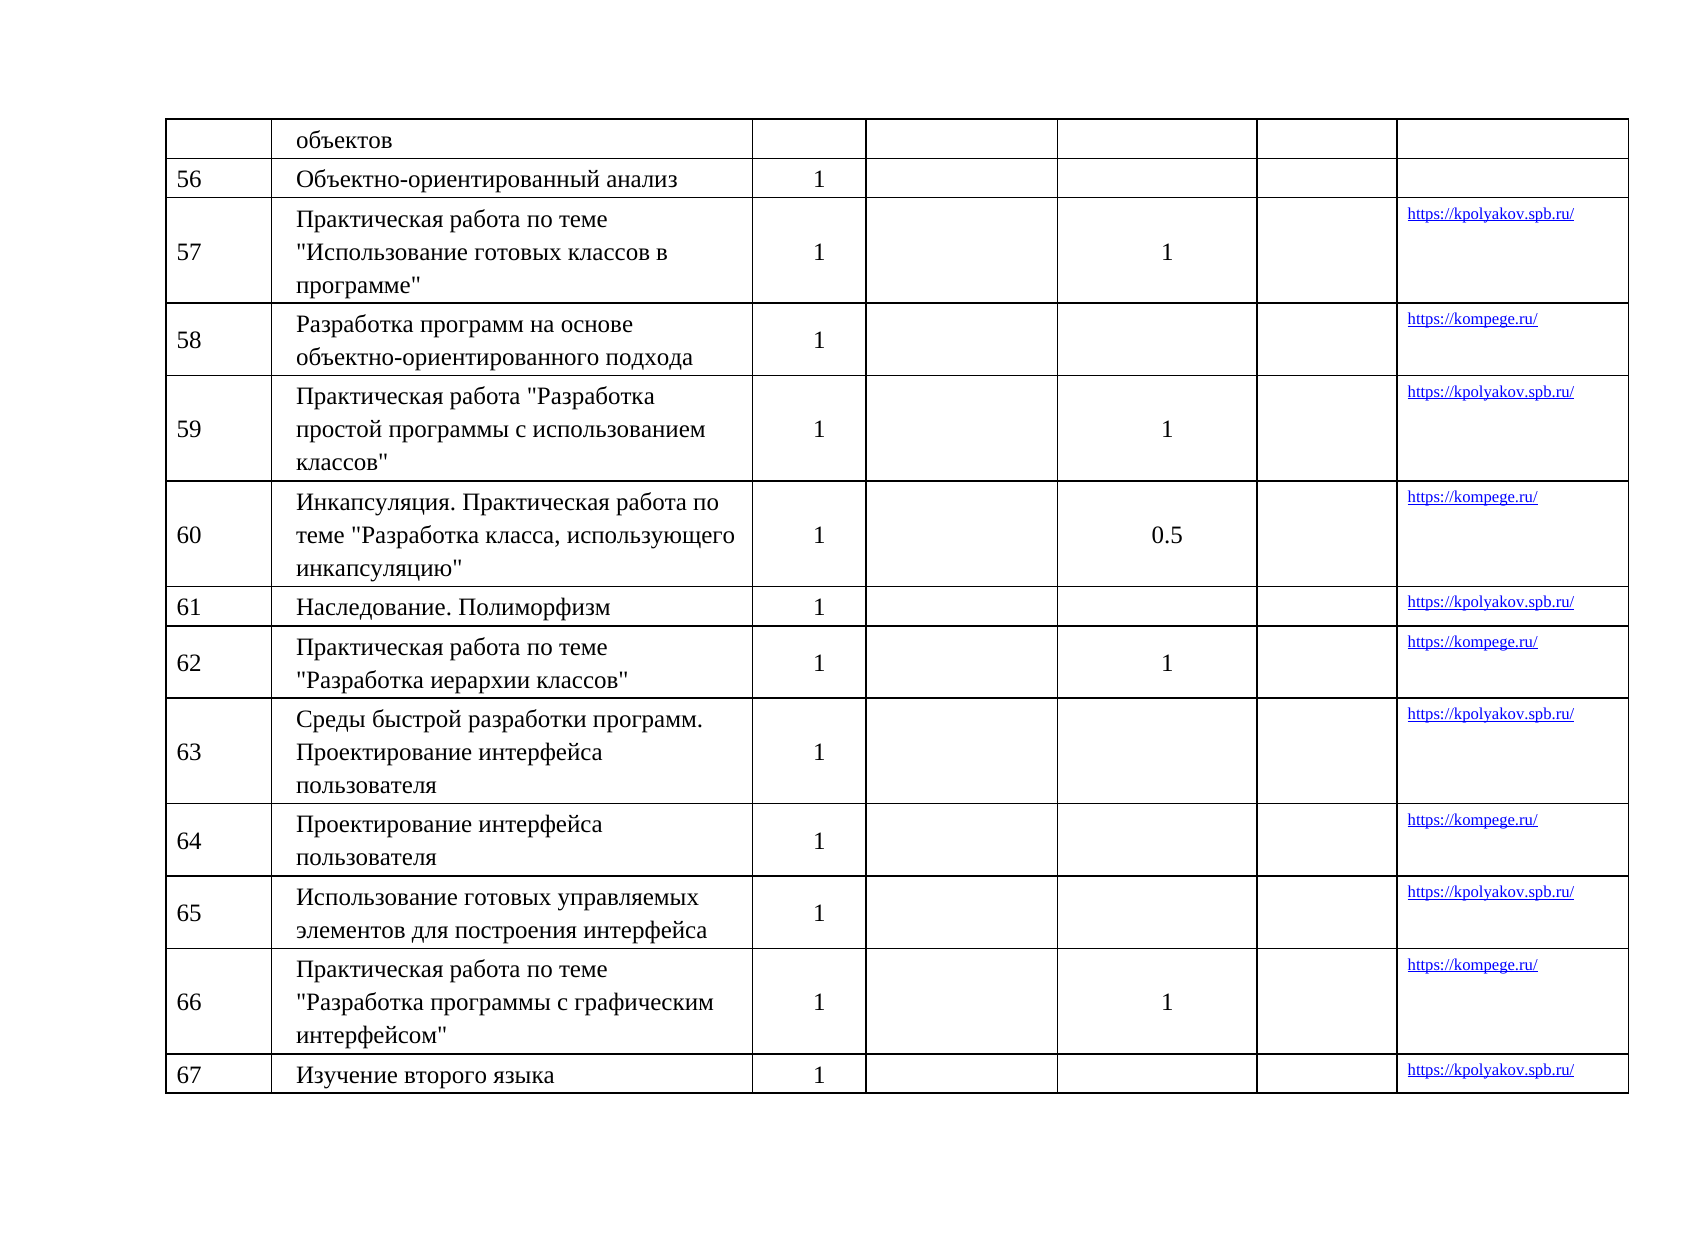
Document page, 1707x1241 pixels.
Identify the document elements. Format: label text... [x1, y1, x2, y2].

table_cell [1058, 699, 1256, 803]
table_cell [1258, 120, 1396, 157]
table_cell [867, 699, 1057, 803]
table_cell 1 [753, 198, 865, 302]
table_cell 67 [167, 1055, 271, 1092]
table_cell https://kompege.ru/ [1398, 627, 1628, 697]
table_cell 0.5 [1058, 482, 1256, 586]
table_cell https://kpolyakov.spb.ru/ [1398, 198, 1628, 302]
table_cell https://kompege.ru/ [1398, 482, 1628, 586]
table_cell [1258, 587, 1396, 625]
table_cell Разработка программ на основе объектно-ориентированного подхода [272, 304, 752, 375]
table_cell [1058, 120, 1256, 157]
table_cell [1258, 304, 1396, 375]
table_cell [1258, 482, 1396, 586]
table_cell 1 [1058, 949, 1256, 1053]
table_cell [867, 804, 1057, 875]
table_cell [1398, 159, 1628, 197]
table_cell 1 [753, 304, 865, 375]
table_cell [1258, 877, 1396, 947]
table_cell Среды быстрой разработки программ. Проектирование интерфейса пользователя [272, 699, 752, 803]
table_cell 66 [167, 949, 271, 1053]
table_cell Практическая работа по теме "Использование готовых классов в программе" [272, 198, 752, 302]
table_cell 1 [1058, 627, 1256, 697]
table_cell [1058, 877, 1256, 947]
table_cell 58 [167, 304, 271, 375]
table_cell https://kompege.ru/ [1398, 804, 1628, 875]
table_cell [867, 120, 1057, 157]
table_cell [1258, 1055, 1396, 1092]
table_cell [1258, 949, 1396, 1053]
table_cell 1 [753, 877, 865, 947]
table_cell 1 [753, 627, 865, 697]
table_cell [1058, 1055, 1256, 1092]
table_cell [1058, 159, 1256, 197]
table_cell 62 [167, 627, 271, 697]
table_cell 61 [167, 587, 271, 625]
table_cell [867, 482, 1057, 586]
table_cell 1 [753, 159, 865, 197]
table_cell 63 [167, 699, 271, 803]
table_cell https://kpolyakov.spb.ru/ [1398, 699, 1628, 803]
table_cell 59 [167, 376, 271, 480]
table_cell Практическая работа "Разработка простой программы с использованием классов" [272, 376, 752, 480]
table_cell [1058, 804, 1256, 875]
table_cell Наследование. Полиморфизм [272, 587, 752, 625]
table_cell 1 [753, 699, 865, 803]
table_cell [1258, 804, 1396, 875]
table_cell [272, 1055, 752, 1092]
table_cell Использование готовых управляемых элементов для построения интерфейса [272, 877, 752, 947]
table_cell [867, 304, 1057, 375]
table_cell 65 [167, 877, 271, 947]
table_cell 60 [167, 482, 271, 586]
table_cell [867, 627, 1057, 697]
table_cell 1 [753, 587, 865, 625]
table_cell Практическая работа по теме "Разработка иерархии классов" [272, 627, 752, 697]
table_cell 1 [753, 120, 865, 157]
table_cell Инкапсуляция. Практическая работа по теме "Разработка класса, использующего инкапсуляцию" [272, 482, 752, 586]
table_cell [1258, 159, 1396, 197]
table_cell https://kpolyakov.spb.ru/ [1398, 877, 1628, 947]
table_cell 1 [753, 1055, 865, 1092]
table_cell Объектно-ориентированный анализ [272, 159, 752, 197]
table_cell [867, 587, 1057, 625]
table_cell https://kpolyakov.spb.ru/ [1398, 376, 1628, 480]
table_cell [1398, 120, 1628, 157]
table_cell [867, 1055, 1057, 1092]
table_cell https://kompege.ru/ [1398, 949, 1628, 1053]
table_cell 1 [753, 482, 865, 586]
table_cell Практическая работа по теме "Разработка программы с графическим интерфейсом" [272, 949, 752, 1053]
table_cell [1258, 699, 1396, 803]
table_cell [867, 376, 1057, 480]
table_cell Проектирование интерфейса пользователя [272, 804, 752, 875]
table_cell 57 [167, 198, 271, 302]
table_cell [867, 877, 1057, 947]
table_cell 56 [167, 159, 271, 197]
table_cell 55 [167, 120, 271, 157]
table_cell 1 [753, 949, 865, 1053]
table_cell [867, 159, 1057, 197]
table_cell [1058, 304, 1256, 375]
table_cell https://kpolyakov.spb.ru/ [1398, 587, 1628, 625]
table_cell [272, 120, 752, 157]
table_cell https://kompege.ru/ [1398, 304, 1628, 375]
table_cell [1398, 1055, 1628, 1092]
table_cell [1258, 198, 1396, 302]
table_cell 1 [753, 804, 865, 875]
table_cell [1258, 627, 1396, 697]
table_cell 1 [1058, 198, 1256, 302]
table_cell [867, 949, 1057, 1053]
table_cell [1258, 376, 1396, 480]
table_cell 1 [753, 376, 865, 480]
table_cell 64 [167, 804, 271, 875]
table_cell 1 [1058, 376, 1256, 480]
table_cell [1058, 587, 1256, 625]
table_cell [867, 198, 1057, 302]
